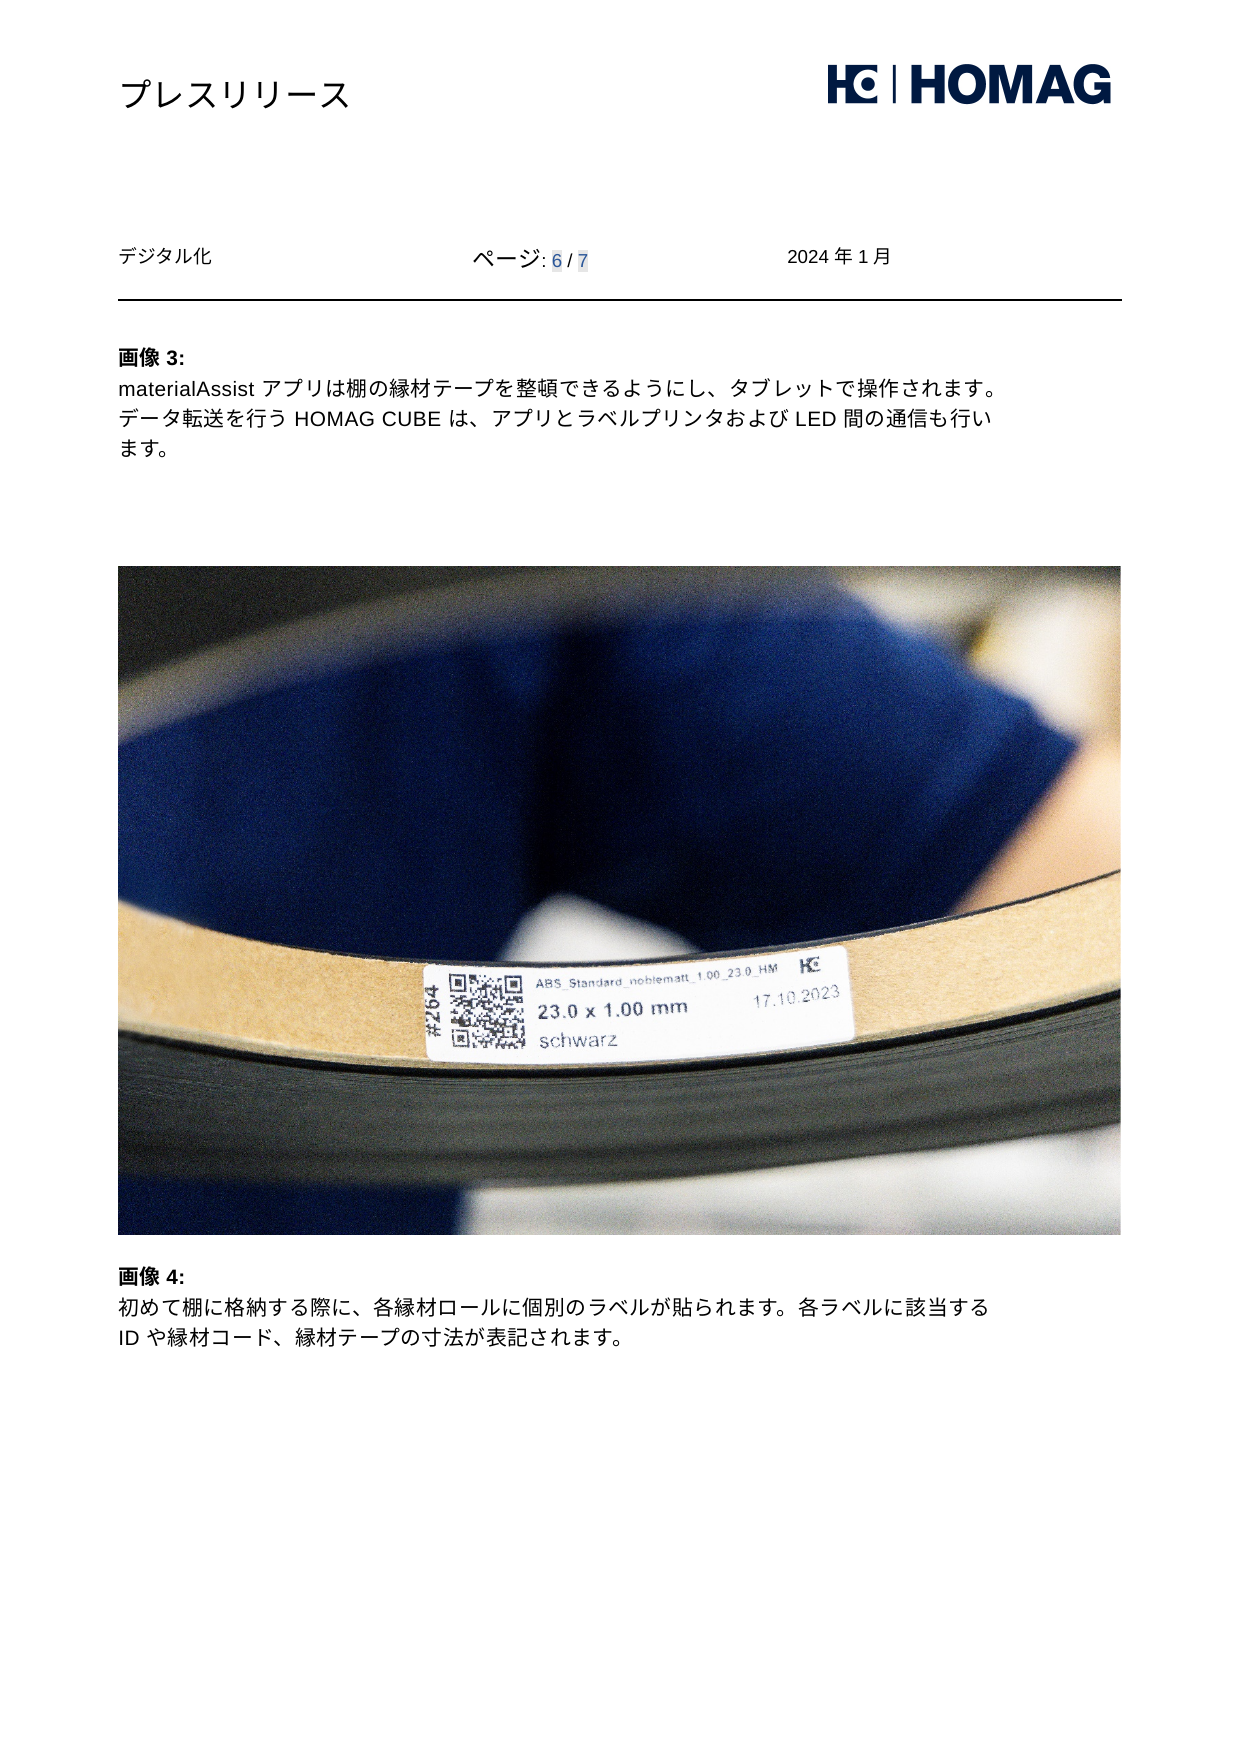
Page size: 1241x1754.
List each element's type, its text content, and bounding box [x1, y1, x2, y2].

title 画像 4: [118, 1261, 1004, 1291]
picture [118, 566, 1121, 1235]
picture [820, 59, 1123, 108]
title 初めて棚に格納する際に、各縁材ロールに個別のラベルが貼られます。各ラベルに該当する ID や縁材コード、縁材テープの寸法が表記されます。 [118, 1291, 1004, 1351]
title materialAssist アプリは棚の縁材テープを整頓できるようにし、タブレットで操作されます。データ転送を行う HOMAG CUBE は、アプリとラベルプリンタおよび LED 間の通信も行います。 [118, 372, 1004, 462]
title 画像 3: [118, 342, 1004, 372]
